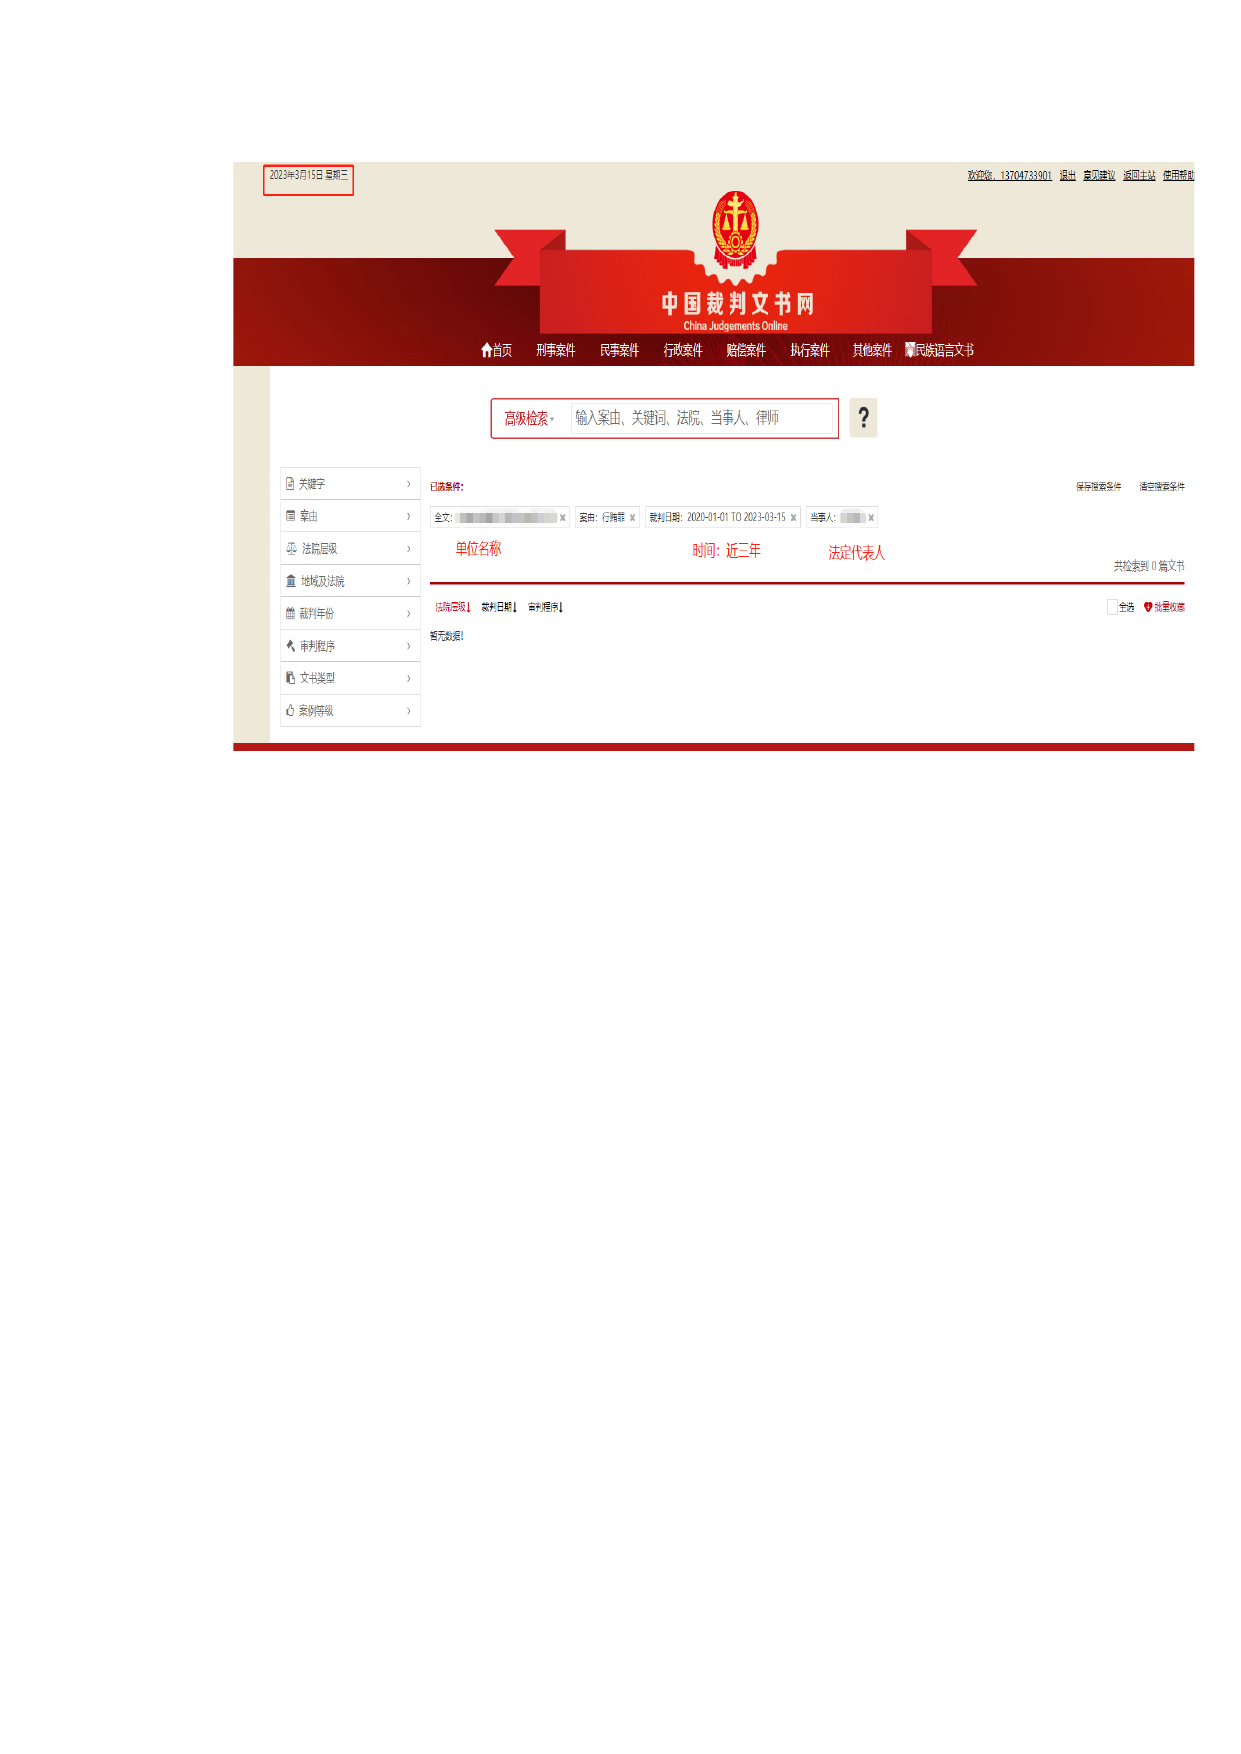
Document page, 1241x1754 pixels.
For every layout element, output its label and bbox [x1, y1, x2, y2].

picture [233, 162, 1195, 751]
